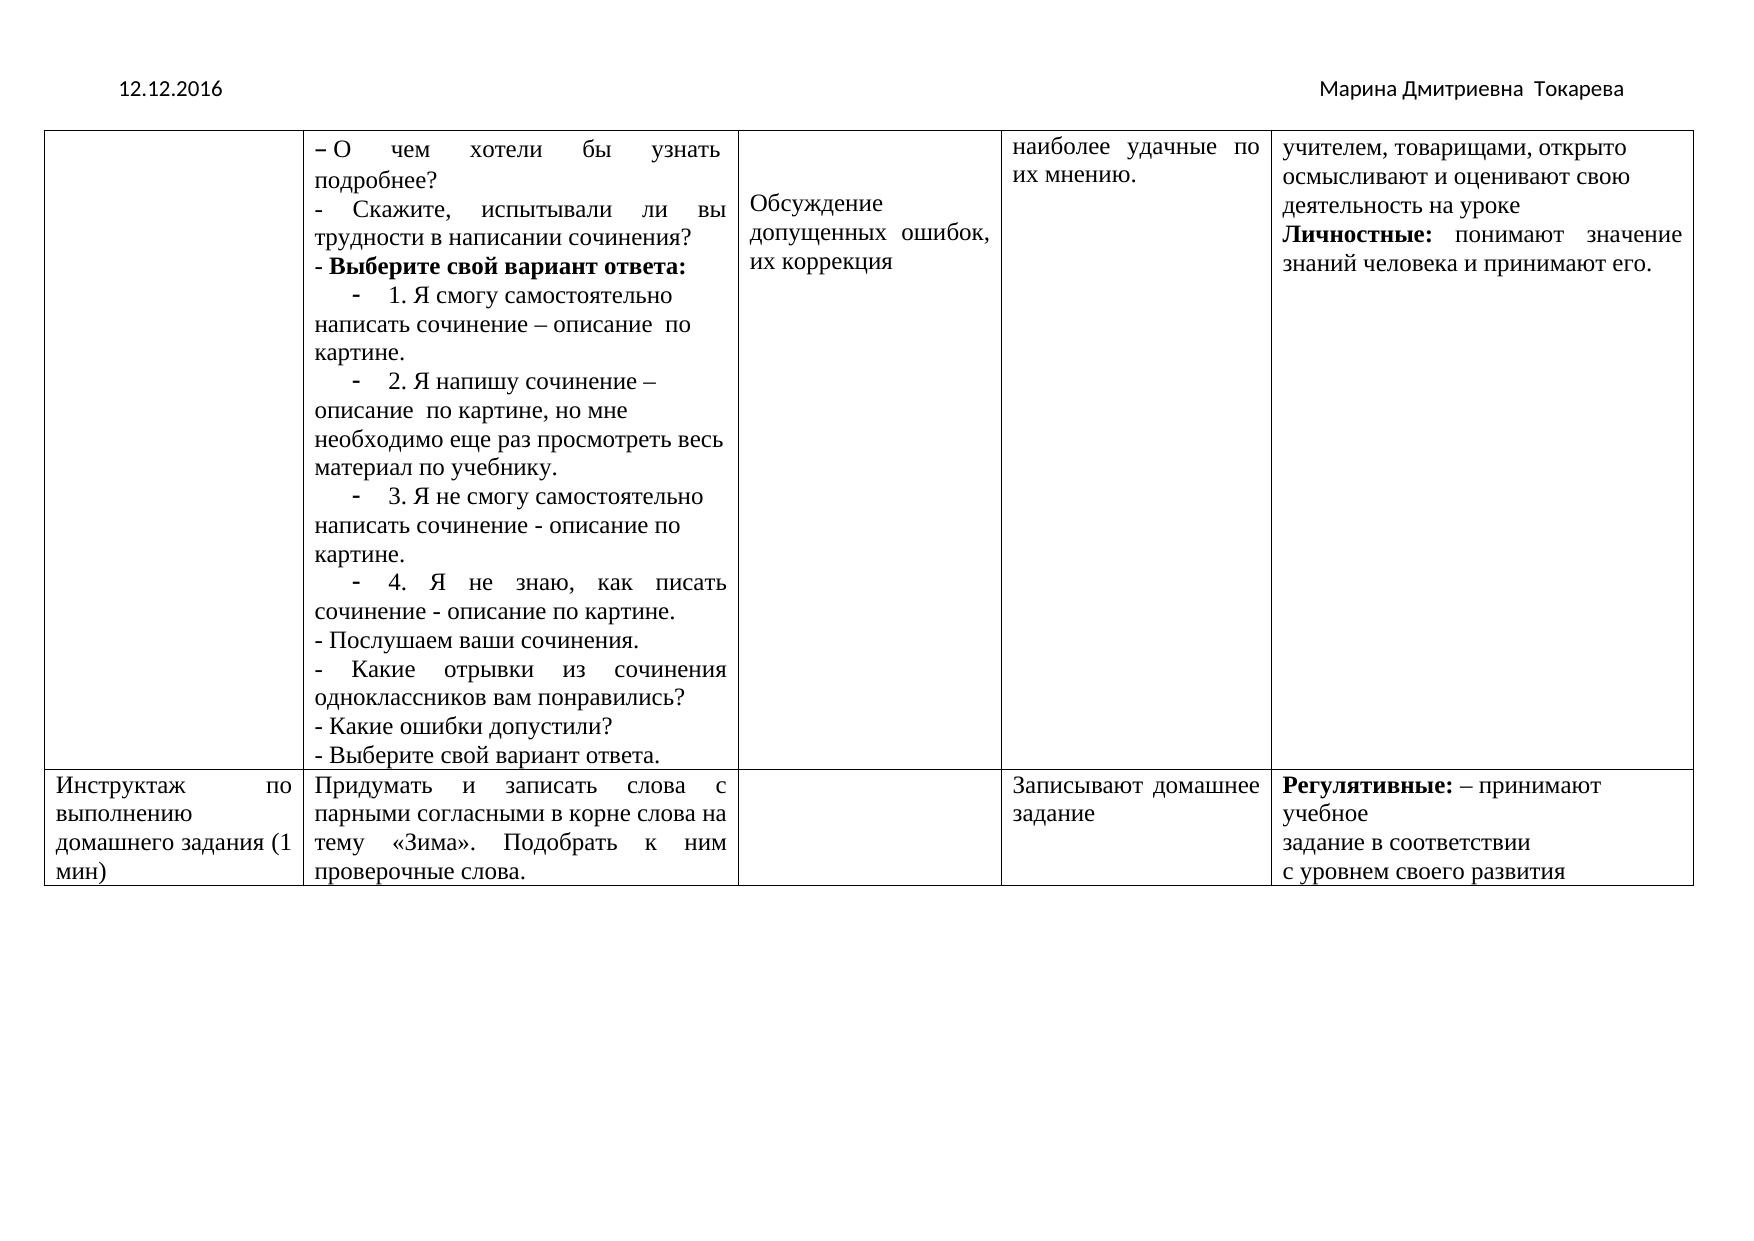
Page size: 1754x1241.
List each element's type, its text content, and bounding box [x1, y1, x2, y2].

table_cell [739, 131, 1001, 769]
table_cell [1272, 131, 1693, 769]
table_cell Придумать и записать слова с парными согласными в корне слова на тему «Зима». Подобрать к ним проверочные слова. [304, 770, 738, 885]
table_cell Инструктаж по выполнению домашнего задания (1 мин) [45, 770, 303, 885]
table_cell [739, 770, 1001, 885]
table_cell Записывают домашнее задание [1002, 770, 1271, 885]
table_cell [1002, 131, 1271, 769]
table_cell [304, 131, 738, 769]
table_cell Регулятивные: – принимают учебное задание в соответствии с уровнем своего развития [1272, 770, 1693, 885]
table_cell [45, 131, 303, 769]
